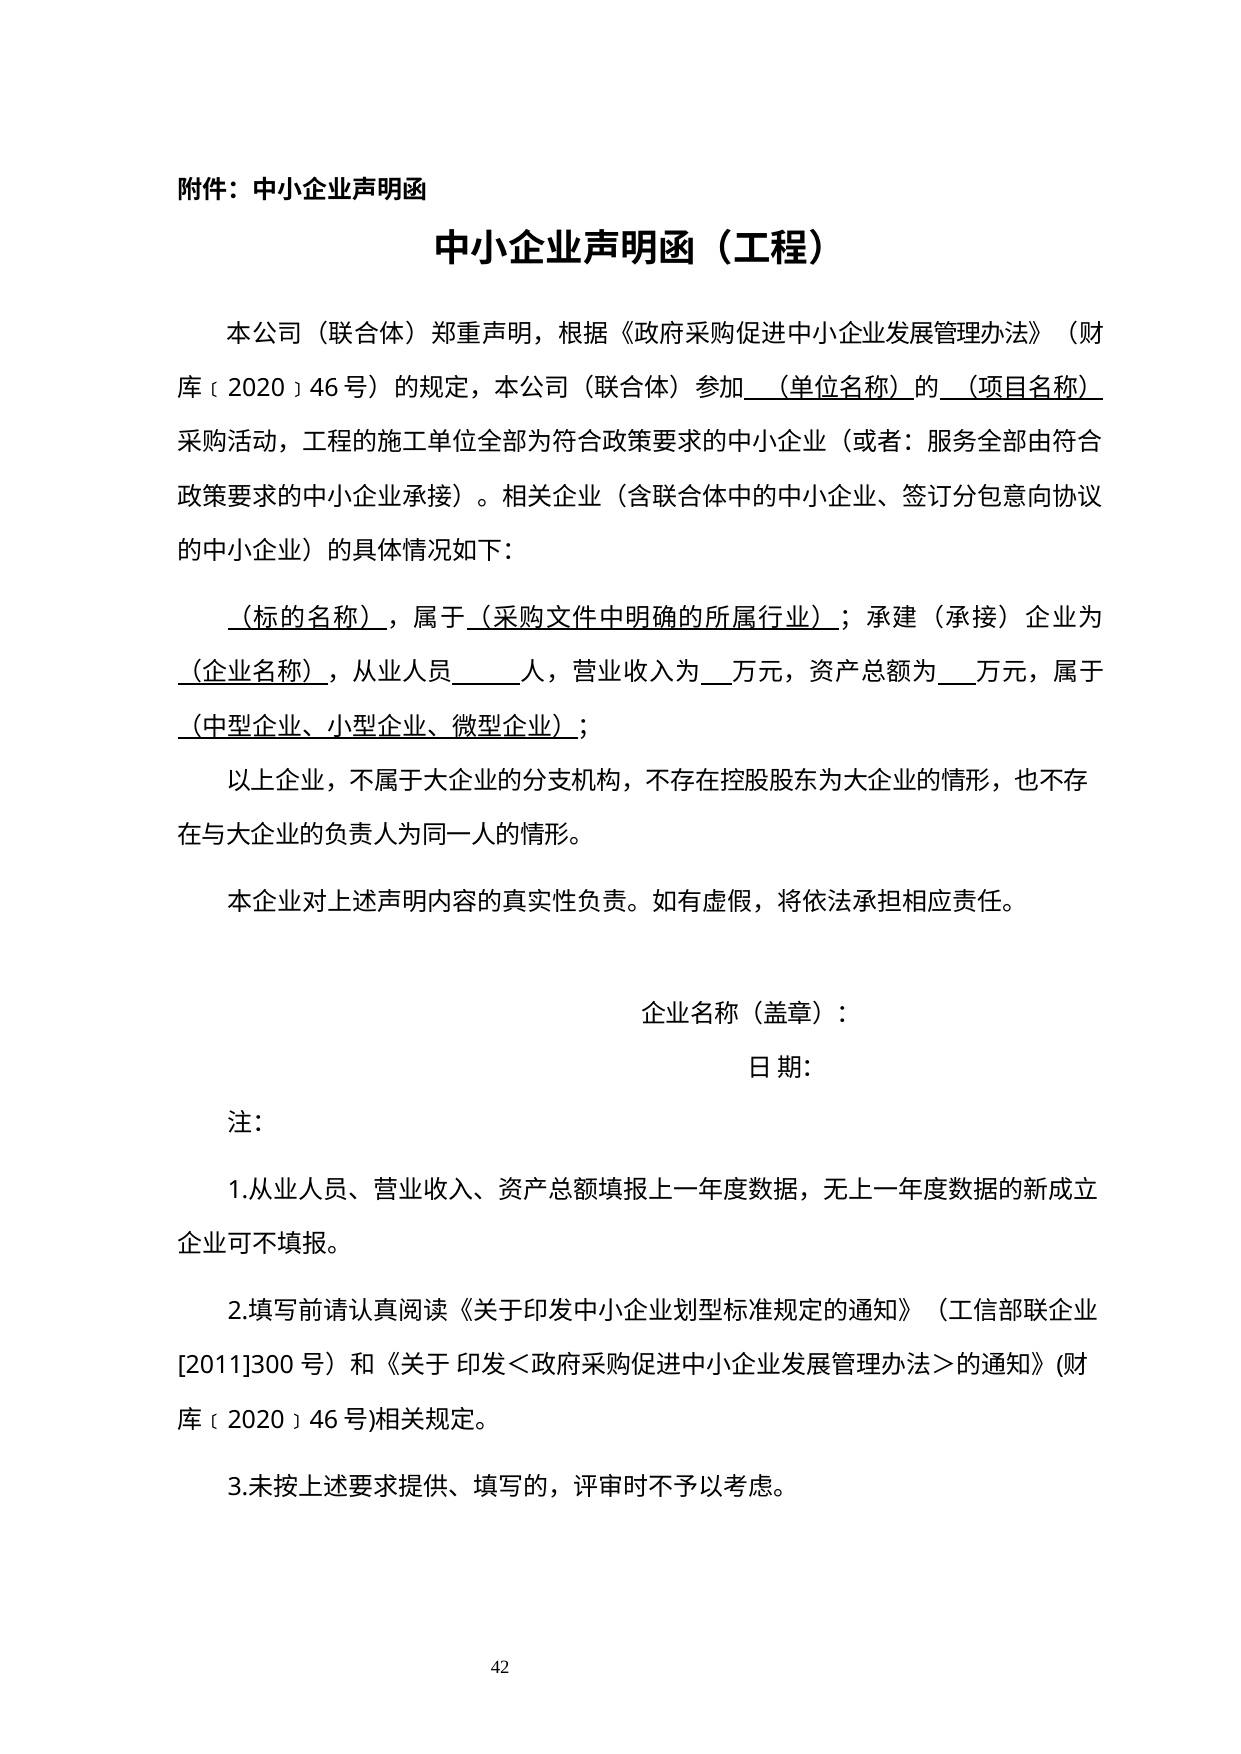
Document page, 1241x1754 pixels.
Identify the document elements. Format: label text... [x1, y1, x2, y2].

title 中小企业声明函（工程） [177, 223, 1101, 271]
text 2.填写前请认真阅读《关于印发中小企业划型标准规定的通知》（工信部联企业[2011]300 号）和《关于 印发＜政府采购促进中小企业发展管理办法＞的通知》(财库﹝2020﹞46号)相关规定。 [177, 1290, 1104, 1435]
text 本公司（联合体）郑重声明，根据《政府采购促进中小企业发展管理办法》（财库﹝2020﹞46号）的规定，本公司（联合体）参加 （单位名称）的 （项目名称）采购活动，工程的施工单位全部为符合政策要求的中小企业（或者：服务全部由符合政策要求的中小企业承接）。相关企业（含联合体中的中小企业、签订分包意向协议的中小企业）的具体情况如下： [177, 313, 1104, 567]
text 注： [177, 1102, 1104, 1138]
text 1.从业人员、营业收入、资产总额填报上一年度数据，无上一年度数据的新成立企业可不填报。 [177, 1169, 1104, 1260]
text 企业名称（盖章）： [177, 993, 1104, 1030]
text 附件：中小企业声明函 [177, 150, 1104, 210]
text 以上企业，不属于大企业的分支机构，不存在控股股东为大企业的情形，也不存在与大企业的负责人为同一人的情形。 [177, 761, 1104, 851]
text 日 期： [177, 1048, 1104, 1084]
list （标的名称），属于（采购文件中明确的所属行业）；承建（承接）企业为 （企业名称），从业人员 人，营业收入为 万元，资产总额为 万元，属于（中型企业、小型企业、微型企业）； [177, 597, 1104, 742]
text 本企业对上述声明内容的真实性负责。如有虚假，将依法承担相应责任。 [177, 882, 1104, 918]
text 3.未按上述要求提供、填写的，评审时不予以考虑。 [177, 1466, 1104, 1502]
